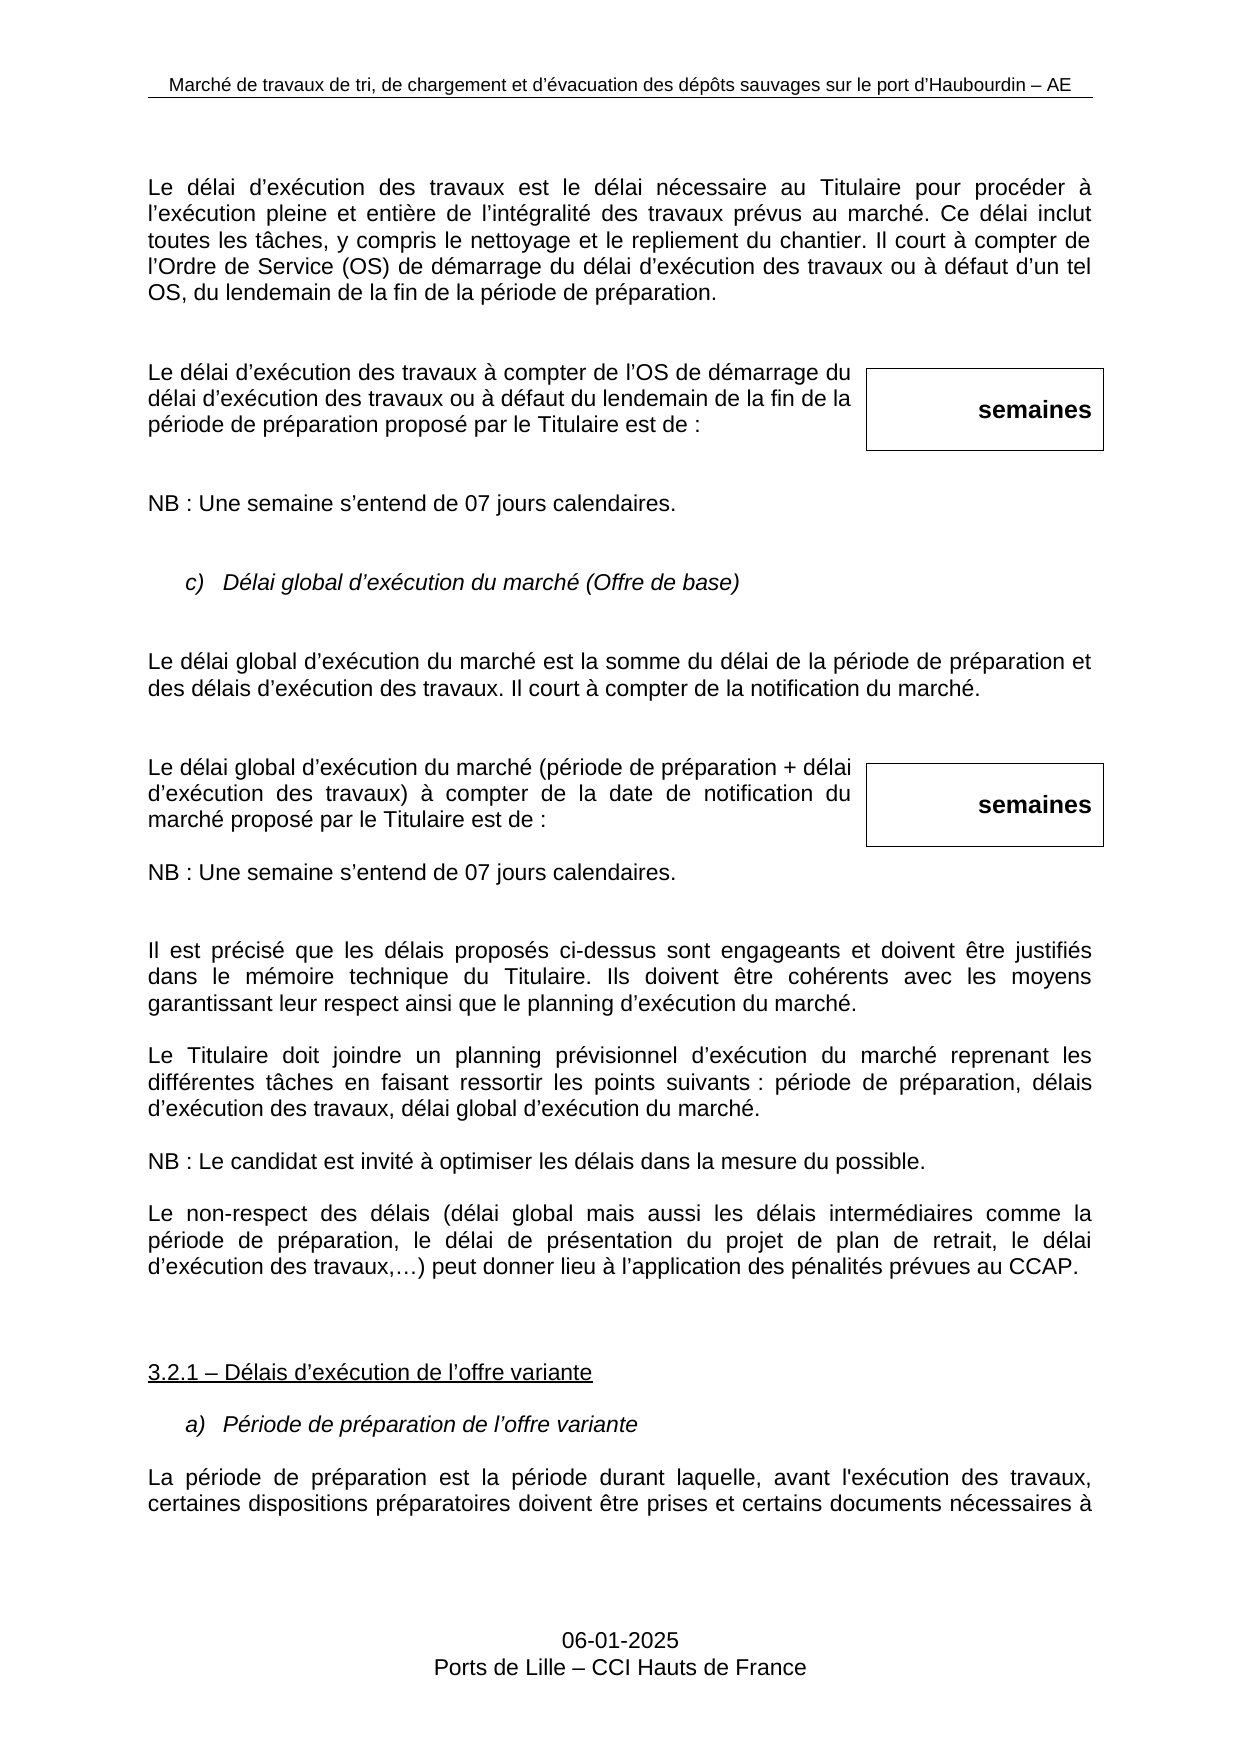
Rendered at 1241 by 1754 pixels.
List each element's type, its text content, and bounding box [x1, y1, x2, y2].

text NB : Une semaine s’entend de 07 jours calendaires. [148, 859, 1093, 886]
text Le délai global d’exécution du marché (période de préparation + délai d’exécution des travaux) à compter de la date de notification du marché proposé par le Titulaire est de : [148, 754, 1093, 833]
text Le délai global d’exécution du marché est la somme du délai de la période de préparation et des délais d’exécution des travaux. Il court à compter de la notification du marché. [148, 648, 1093, 701]
text Le Titulaire doit joindre un planning prévisionnel d’exécution du marché reprenant les différentes tâches en faisant ressortir les points suivants : période de préparation, délais d’exécution des travaux, délai global d’exécution du marché. [148, 1042, 1093, 1121]
text Il est précisé que les délais proposés ci-dessus sont engageants et doivent être justifiés dans le mémoire technique du Titulaire. Ils doivent être cohérents avec les moyens garantissant leur respect ainsi que le planning d’exécution du marché. [148, 937, 1093, 1016]
list Délai global d’exécution du marché (Offre de base) [185, 569, 1093, 596]
text NB : Une semaine s’entend de 07 jours calendaires. [148, 490, 1093, 517]
table_header semaines [867, 369, 1103, 450]
text Le délai d’exécution des travaux à compter de l’OS de démarrage du délai d’exécution des travaux ou à défaut du lendemain de la fin de la période de préparation proposé par le Titulaire est de : [148, 358, 1093, 437]
text 3.2.1 – Délais d’exécution de l’offre variante [148, 1358, 1093, 1385]
text NB : Le candidat est invité à optimiser les délais dans la mesure du possible. [148, 1148, 1093, 1174]
text Le délai d’exécution des travaux est le délai nécessaire au Titulaire pour procéder à l’exécution pleine et entière de l’intégralité des travaux prévus au marché. Ce délai inclut toutes les tâches, y compris le nettoyage et le repliement du chantier. Il court à compter de l’Ordre de Service (OS) de démarrage du délai d’exécution des travaux ou à défaut d’un tel OS, du lendemain de la fin de la période de préparation. [148, 174, 1093, 306]
table_header semaines [867, 764, 1103, 846]
list Période de préparation de l’offre variante [185, 1411, 1093, 1438]
text Le non-respect des délais (délai global mais aussi les délais intermédiaires comme la période de préparation, le délai de présentation du projet de plan de retrait, le délai d’exécution des travaux,…) peut donner lieu à l’application des pénalités prévues au CCAP. [148, 1200, 1093, 1279]
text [148, 1464, 1093, 1517]
